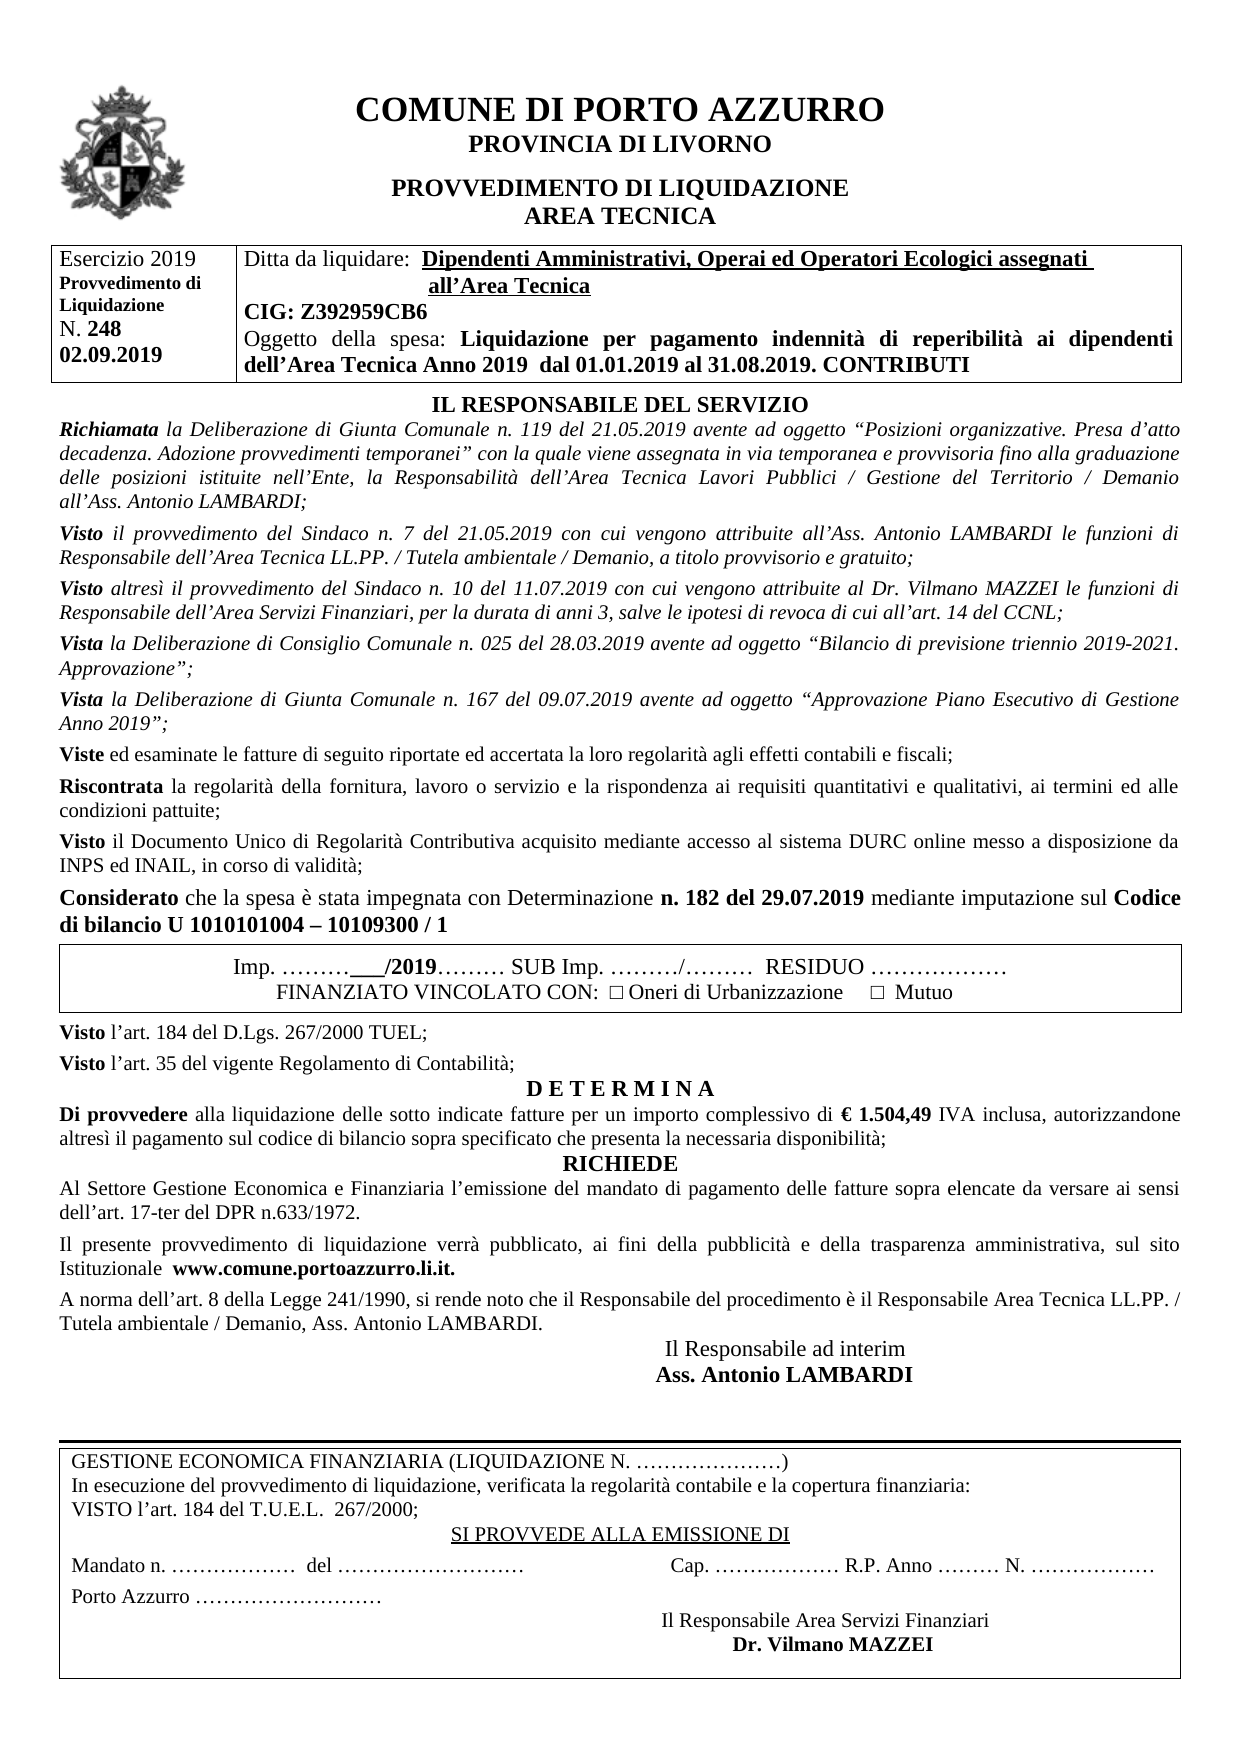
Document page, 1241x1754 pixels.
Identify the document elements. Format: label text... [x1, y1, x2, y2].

picture [57, 81, 189, 229]
text Visto l’art. 35 del vigente Regolamento di Contabilità; [59, 1051, 1181, 1075]
text AREA TECNICA [59, 201, 1181, 230]
text Visto l’art. 184 del D.Lgs. 267/2000 TUEL; [59, 1020, 1181, 1044]
table_header Esercizio 2019 Provvedimento di Liquidazione N. 248 02.09.2019 [52, 246, 236, 382]
text RICHIEDE [59, 1150, 1181, 1176]
subtitle D E T E R M I N A [59, 1075, 1181, 1102]
text Di provvedere alla liquidazione delle sotto indicate fatture per un importo complessivo di € 1.504,49 IVA inclusa, autorizzandone altresì il pagamento sul codice di bilancio sopra specificato che presenta la necessaria disponibilità; [59, 1102, 1181, 1150]
text Considerato che la spesa è stata impegnata con Determinazione n. 182 del 29.07.2019 mediante imputazione sul Codice di bilancio U 1010101004 – 10109300 / 1 [59, 884, 1181, 937]
text Ass. Antonio LAMBARDI [59, 1361, 1181, 1388]
text Al Settore Gestione Economica e Finanziaria l’emissione del mandato di pagamento delle fatture sopra elencate da versare ai sensi dell’art. 17-ter del DPR n.633/1972. [59, 1176, 1181, 1224]
text PROVINCIA DI LIVORNO [189, 129, 1181, 158]
text Visto il provvedimento del Sindaco n. 7 del 21.05.2019 con cui vengono attribuite all’Ass. Antonio LAMBARDI le funzioni di Responsabile dell’Area Tecnica LL.PP. / Tutela ambientale / Demanio, a titolo provvisorio e gratuito; [59, 521, 1181, 569]
text COMUNE DI PORTO AZZURRO [189, 89, 1181, 129]
text Vista la Deliberazione di Giunta Comunale n. 167 del 09.07.2019 avente ad oggetto “Approvazione Piano Esecutivo di Gestione Anno ; [59, 687, 1181, 735]
text Riscontrata la regolarità della fornitura, lavoro o servizio e la rispondenza ai requisiti quantitativi e qualitativi, ai termini ed alle condizioni pattuite; [59, 773, 1181, 822]
text Visto altresì il provvedimento del Sindaco n. 10 del 11.07.2019 con cui vengono attribuite al Dr. Vilmano MAZZEI le funzioni di Responsabile dell’Area Servizi Finanziari, per la durata di anni 3, salve le ipotesi di revoca di cui all’art. 14 del CCNL; [59, 576, 1181, 624]
text Vista la Deliberazione di Consiglio Comunale n. 025 del 28.03.2019 avente ad oggetto “Bilancio di previsione triennio 2019-2021. Approvazione”; [59, 631, 1181, 679]
text Il presente provvedimento di liquidazione verrà pubblicato, ai fini della pubblicità e della trasparenza amministrativa, sul sito Istituzionale www.comune.portoazzurro.li.it. [59, 1232, 1181, 1280]
text A norma dell’art. 8 della Legge 241/1990, si rende noto che il Responsabile del procedimento è il Responsabile Area Tecnica LL.PP. / Tutela ambientale / Demanio, Ass. Antonio LAMBARDI. [59, 1287, 1181, 1335]
subtitle IL RESPONSABILE DEL SERVIZIO [59, 391, 1181, 417]
text Viste ed esaminate le fatture di seguito riportate ed accertata la loro regolarità agli effetti contabili e fiscali; [59, 742, 1181, 766]
table_header Imp. ………___/2019……… SUB Imp. ………/……… RESIDUO ……………… FINANZIATO VINCOLATO CON: □ Oneri di Urbanizzazione □ Mutuo [60, 945, 1181, 1012]
table_header Ditta da liquidare: Dipendenti Amministrativi, Operai ed Operatori Ecologici assegnati all’Area Tecnica CIG: Z392959CB6 Oggetto della spesa: Liquidazione per pagamento indennità di reperibilità ai dipendenti dell’Area Tecnica Anno 2019 dal 01.01.2019 al 31.08.2019. CONTRIBUTI [237, 246, 1181, 382]
text Il Responsabile ad interim [59, 1335, 1181, 1361]
table_header GESTIONE ECONOMICA FINANZIARIA (LIQUIDAZIONE N. …………………) In esecuzione del provvedimento di liquidazione, verificata la regolarità contabile e la copertura finanziaria: VISTO l’art. 184 del T.U.E.L. 267/2000; SI PROVVEDE ALLA EMISSIONE DI Mandato n. ……………… del ……………………… Cap. ……………… R.P. Anno ……… N. ……………… Porto Azzurro ……………………… Il Responsabile Area Servizi Finanziari Dr. Vilmano MAZZEI [60, 1449, 1180, 1678]
text Visto il Documento Unico di Regolarità Contributiva acquisito mediante accesso al sistema DURC online messo a disposizione da INPS ed INAIL, in corso di validità; [59, 829, 1181, 877]
text Richiamata la Deliberazione di Giunta Comunale n. 119 del 21.05.2019 avente ad oggetto “Posizioni organizzative. Presa d’atto decadenza. Adozione provvedimenti temporanei” con la quale viene assegnata in via temporanea e provvisoria fino alla graduazione delle posizioni istituite nell’Ente, la Responsabilità dell’Area Tecnica Lavori Pubblici / Gestione del Territorio / Demanio all’Ass. Antonio LAMBARDI; [59, 417, 1181, 513]
subtitle PROVVEDIMENTO DI LIQUIDAZIONE [189, 173, 1181, 201]
